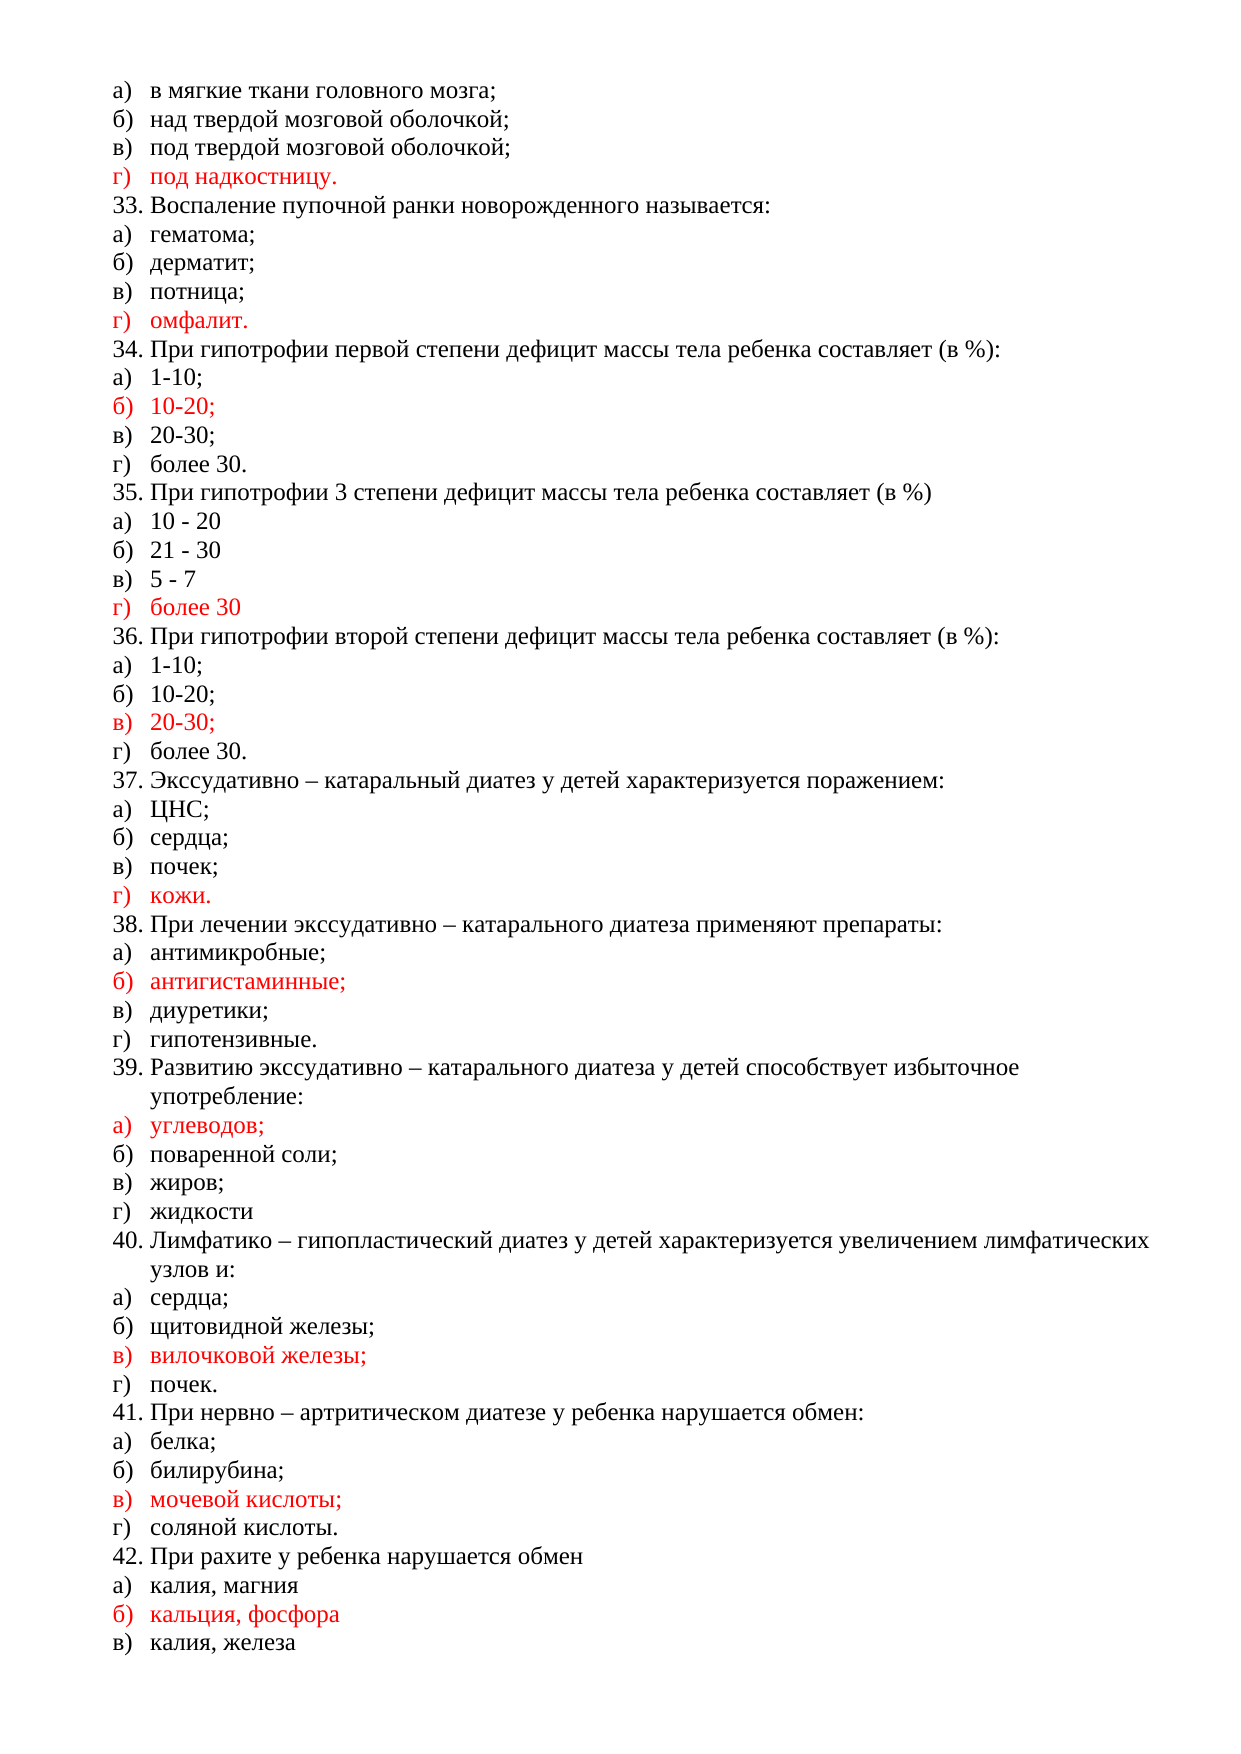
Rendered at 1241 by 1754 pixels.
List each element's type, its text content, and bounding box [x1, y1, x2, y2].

list Воспаление пупочной ранки новорожденного называется: [112, 190, 1165, 219]
list антигистаминные; [112, 966, 1165, 995]
list ЦНС; [112, 794, 1165, 822]
list гипотензивные. [112, 1024, 1165, 1052]
list соляной кислоты. [112, 1512, 1165, 1541]
list над твердой мозговой оболочкой; [112, 104, 1165, 132]
list почек. [112, 1369, 1165, 1397]
list более 30 [112, 592, 1165, 621]
list При нервно – артритическом диатезе у ребенка нарушается обмен: [112, 1397, 1165, 1426]
list При рахите у ребенка нарушается обмен [112, 1541, 1165, 1570]
list жидкости [112, 1196, 1165, 1225]
list 10-20; [112, 679, 1165, 707]
list 20-30; [112, 420, 1165, 449]
list жиров; [112, 1167, 1165, 1196]
list При лечении экссудативно – катарального диатеза применяют препараты: [112, 909, 1165, 937]
list билирубина; [112, 1455, 1165, 1484]
list 20-30; [112, 707, 1165, 736]
list 1-10; [112, 362, 1165, 391]
list 5 - 7 [112, 564, 1165, 592]
list Развитию экссудативно – катарального диатеза у детей способствует избыточное употребление: [112, 1052, 1165, 1110]
list белка; [112, 1426, 1165, 1455]
list более 30. [112, 449, 1165, 477]
list мочевой кислоты; [112, 1484, 1165, 1512]
list кожи. [112, 880, 1165, 909]
list Лимфатико – гипопластический диатез у детей характеризуется увеличением лимфатических узлов и: [112, 1225, 1165, 1282]
list диуретики; [112, 995, 1165, 1024]
list в мягкие ткани головного мозга; [112, 75, 1165, 104]
list антимикробные; [112, 937, 1165, 966]
list 10-20; [112, 391, 1165, 420]
list углеводов; [112, 1110, 1165, 1139]
list сердца; [112, 822, 1165, 851]
list почек; [112, 851, 1165, 880]
list гематома; [112, 219, 1165, 247]
list под твердой мозговой оболочкой; [112, 132, 1165, 161]
list 10 - 20 [112, 506, 1165, 535]
list омфалит. [112, 305, 1165, 334]
list 1-10; [112, 650, 1165, 679]
list калия, магния [112, 1570, 1165, 1599]
list калия, железа [112, 1627, 1165, 1656]
list поваренной соли; [112, 1139, 1165, 1167]
list При гипотрофии первой степени дефицит массы тела ребенка составляет (в %): [112, 334, 1165, 362]
list вилочковой железы; [112, 1340, 1165, 1369]
list щитовидной железы; [112, 1311, 1165, 1340]
list потница; [112, 276, 1165, 305]
list 21 - 30 [112, 535, 1165, 564]
list дерматит; [112, 247, 1165, 276]
list При гипотрофии второй степени дефицит массы тела ребенка составляет (в %): [112, 621, 1165, 650]
list При гипотрофии 3 степени дефицит массы тела ребенка составляет (в %) [112, 477, 1165, 506]
list более 30. [112, 736, 1165, 765]
list Экссудативно – катаральный диатез у детей характеризуется поражением: [112, 765, 1165, 794]
list сердца; [112, 1282, 1165, 1311]
list кальция, фосфора [112, 1599, 1165, 1627]
list под надкостницу. [112, 161, 1165, 190]
